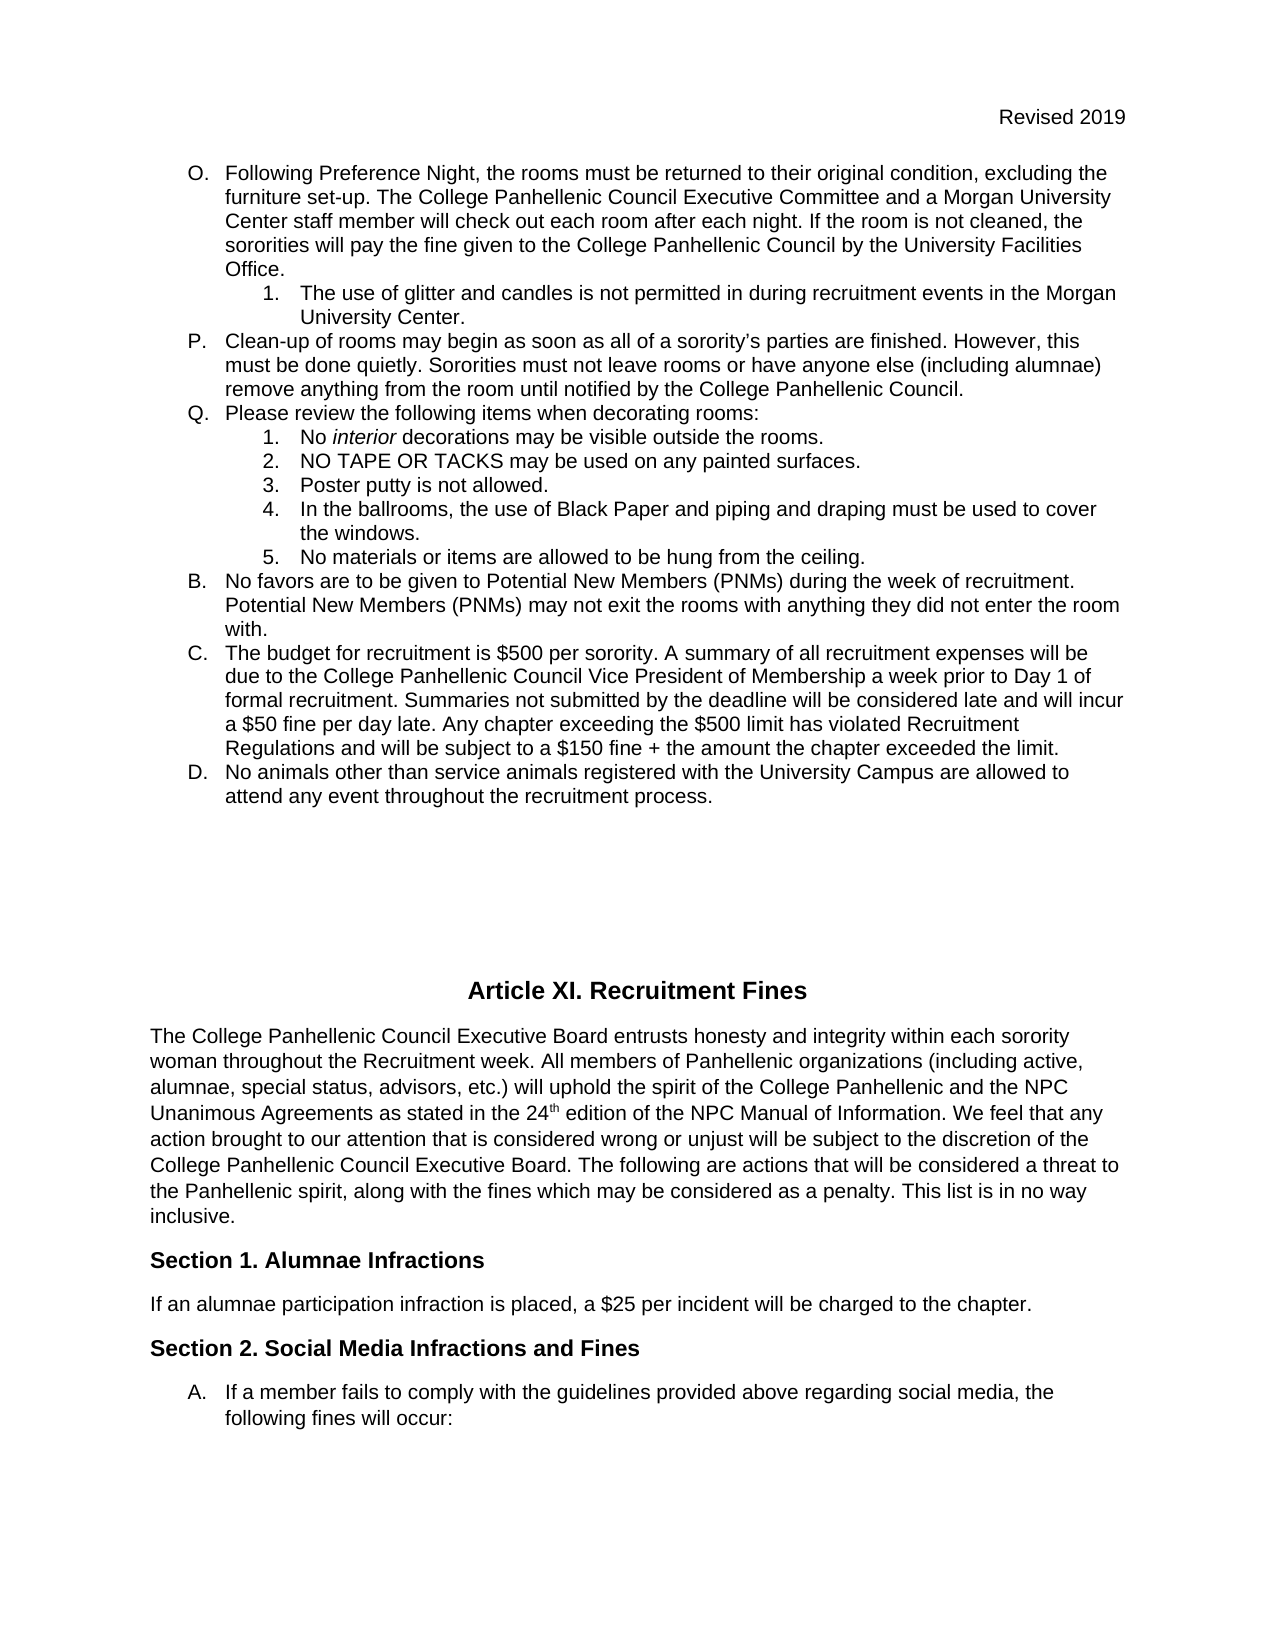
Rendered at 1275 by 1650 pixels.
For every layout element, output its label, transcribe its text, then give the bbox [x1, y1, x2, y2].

list No interior decorations may be visible outside the rooms. [262, 425, 1125, 449]
text Section 2. Social Media Infractions and Fines [150, 1334, 1125, 1361]
list Clean-up of rooms may begin as soon as all of a sorority’s parties are finished. However, this must be done quietly. Sororities must not leave rooms or have anyone else (including alumnae) remove anything from the room until notified by the College Panhellenic Council. [187, 329, 1125, 401]
list Following Preference Night, the rooms must be returned to their original condition, excluding the furniture set-up. The College Panhellenic Council Executive Committee and a Morgan University Center staff member will check out each room after each night. If the room is not cleaned, the sororities will pay the fine given to the College Panhellenic Council by the University Facilities Office. [187, 161, 1125, 281]
list In the ballrooms, the use of Black Paper and piping and draping must be used to cover the windows. [262, 497, 1125, 544]
list NO TAPE OR TACKS may be used on any painted surfaces. [262, 449, 1125, 473]
list Poster putty is not allowed. [262, 473, 1125, 497]
list Please review the following items when decorating rooms: [187, 401, 1125, 425]
list The budget for recruitment is $500 per sorority. A summary of all recruitment expenses will be due to the College Panhellenic Council Vice President of Membership a week prior to Day 1 of formal recruitment. Summaries not submitted by the deadline will be considered late and will incur a $50 fine per day late. Any chapter exceeding the $500 limit has violated Recruitment Regulations and will be subject to a $150 fine + the amount the chapter exceeded the limit. [187, 640, 1125, 760]
list If a member fails to comply with the guidelines provided above regarding social media, the following fines will occur: [187, 1379, 1125, 1429]
text The College Panhellenic Council Executive Board entrusts honesty and integrity within each sorority woman throughout the Recruitment week. All members of Panhellenic organizations (including active, alumnae, special status, advisors, etc.) will uphold the spirit of the College Panhellenic and the NPC Unanimous Agreements as stated in the 24th edition of the NPC Manual of Information. We feel that any action brought to our attention that is considered wrong or unjust will be subject to the discretion of the College Panhellenic Council Executive Board. The following are actions that will be considered a threat to the Panhellenic spirit, along with the fines which may be considered as a penalty. This list is in no way inclusive. [150, 1023, 1125, 1228]
list No materials or items are allowed to be hung from the ceiling. [262, 544, 1125, 568]
text Section 1. Alumnae Infractions [150, 1247, 1125, 1273]
text If an alumnae participation infraction is placed, a $25 per incident will be charged to the chapter. [150, 1292, 1125, 1316]
list No favors are to be given to Potential New Members (PNMs) during the week of recruitment. Potential New Members (PNMs) may not exit the rooms with anything they did not enter the room with. [187, 568, 1125, 640]
text Article XI. Recruitment Fines [150, 976, 1125, 1004]
list No animals other than service animals registered with the University Campus are allowed to attend any event throughout the recruitment process. [187, 760, 1125, 808]
list The use of glitter and candles is not permitted in during recruitment events in the Morgan University Center. [262, 281, 1125, 329]
